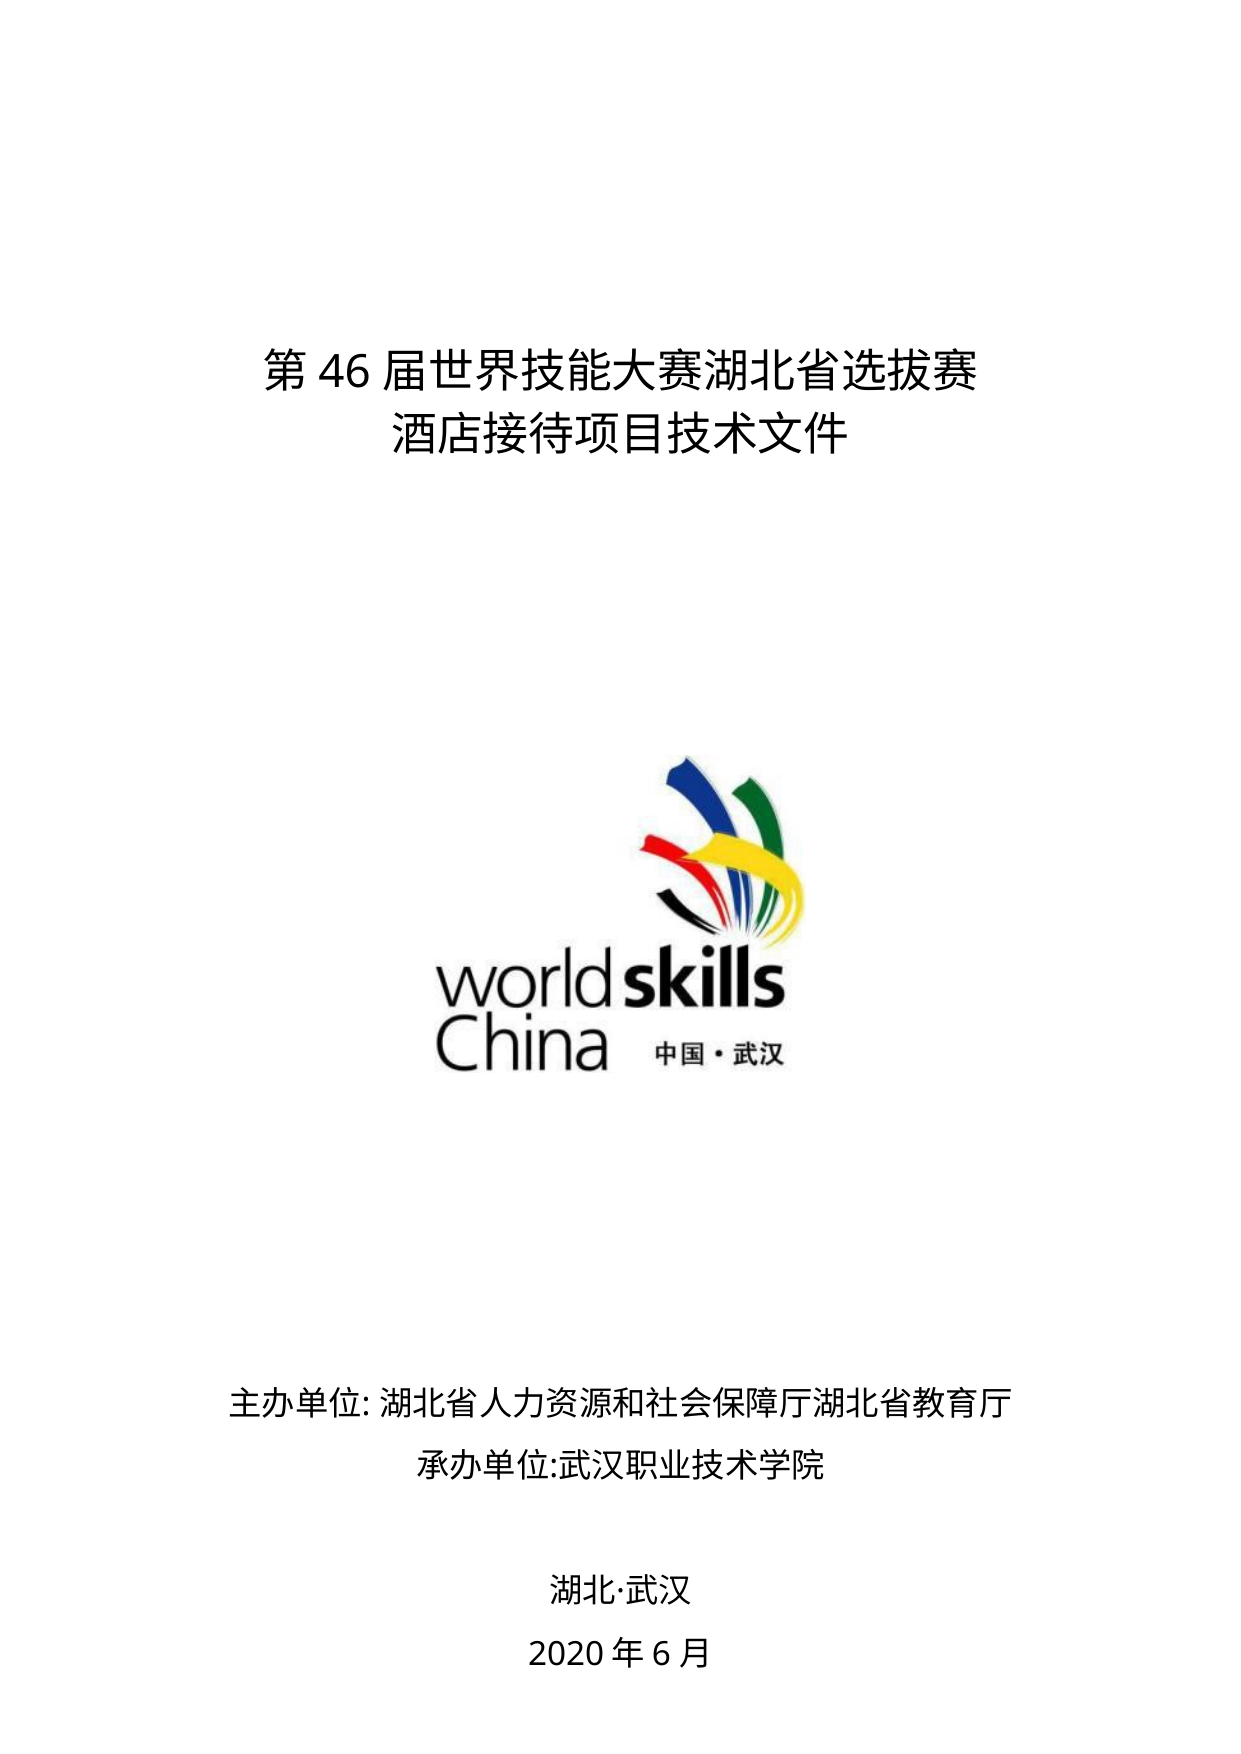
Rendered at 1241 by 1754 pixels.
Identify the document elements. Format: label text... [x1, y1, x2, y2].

text 主办单位: 湖北省人力资源和社会保障厅湖北省教育厅 [135, 1365, 1105, 1427]
picture [434, 755, 807, 1073]
text 2020年 6 月 [135, 1615, 1105, 1677]
text 湖北·武汉 [135, 1552, 1105, 1615]
text 承办单位:武汉职业技术学院 [135, 1427, 1105, 1490]
text 第 46 届世界技能大赛湖北省选拔赛 [135, 338, 1105, 400]
text 酒店接待项目技术文件 [135, 400, 1105, 463]
